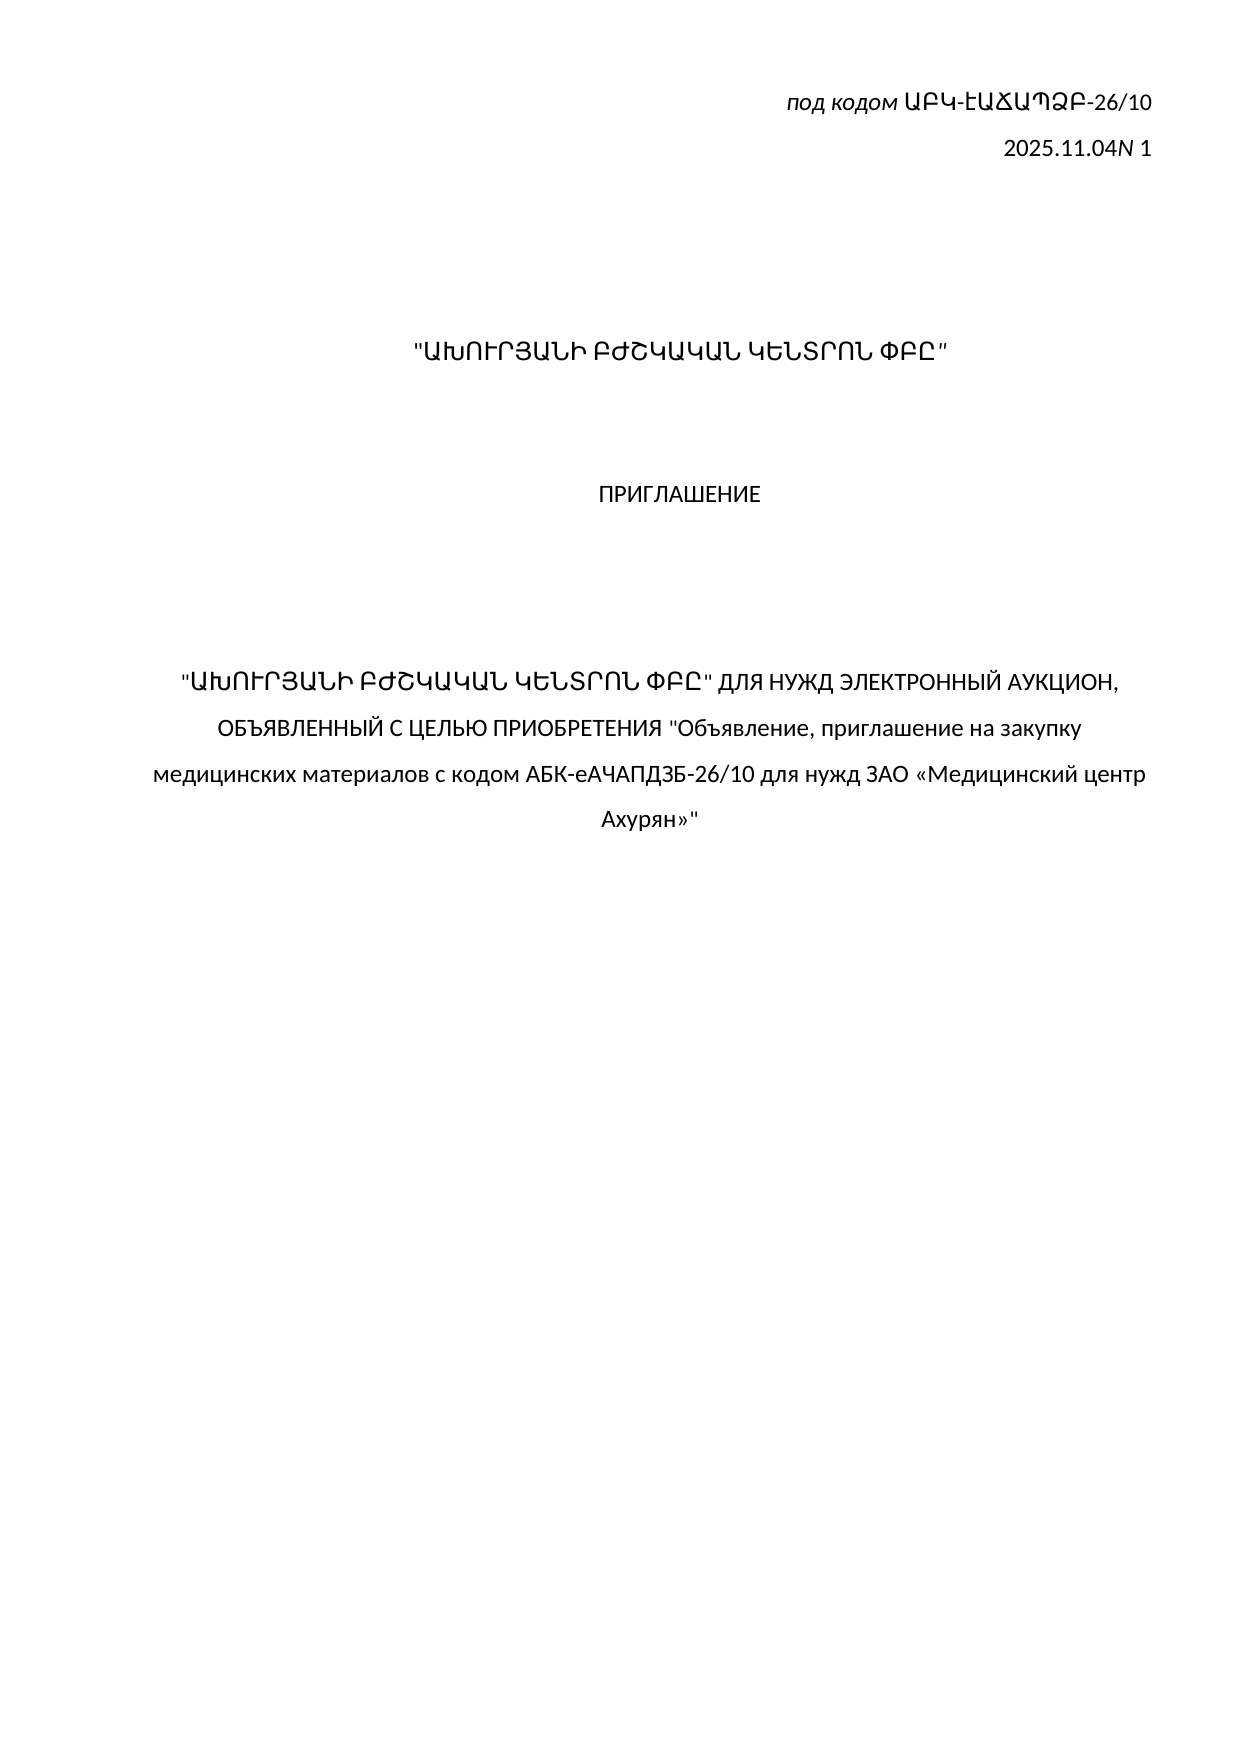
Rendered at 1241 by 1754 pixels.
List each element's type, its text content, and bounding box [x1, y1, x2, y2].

text ОБЪЯВЛЕННЫЙ С ЦЕЛЬЮ ПРИОБРЕТЕНИЯ "Объявление, приглашение на закупку медицинских материалов с кодом АБК-еАЧАПДЗБ-26/10 для нужд ЗАО «Медицинский центр Ахурян»" [148, 712, 1152, 834]
text "ԱԽՈՒՐՅԱՆԻ ԲԺՇԿԱԿԱՆ ԿԵՆՏՐՈՆ ՓԲԸ" ДЛЯ НУЖД ЭЛЕКТРОННЫЙ АУКЦИОН, [148, 666, 1152, 697]
text "ԱԽՈՒՐՅԱՆԻ ԲԺՇԿԱԿԱՆ ԿԵՆՏՐՈՆ ՓԲԸ" [148, 336, 1152, 367]
text под кодом ԱԲԿ-էԱՃԱՊՁԲ-26/10 2025.11.04 N 1 [148, 86, 1152, 163]
text ПРИГЛАШЕНИЕ [148, 478, 1152, 508]
